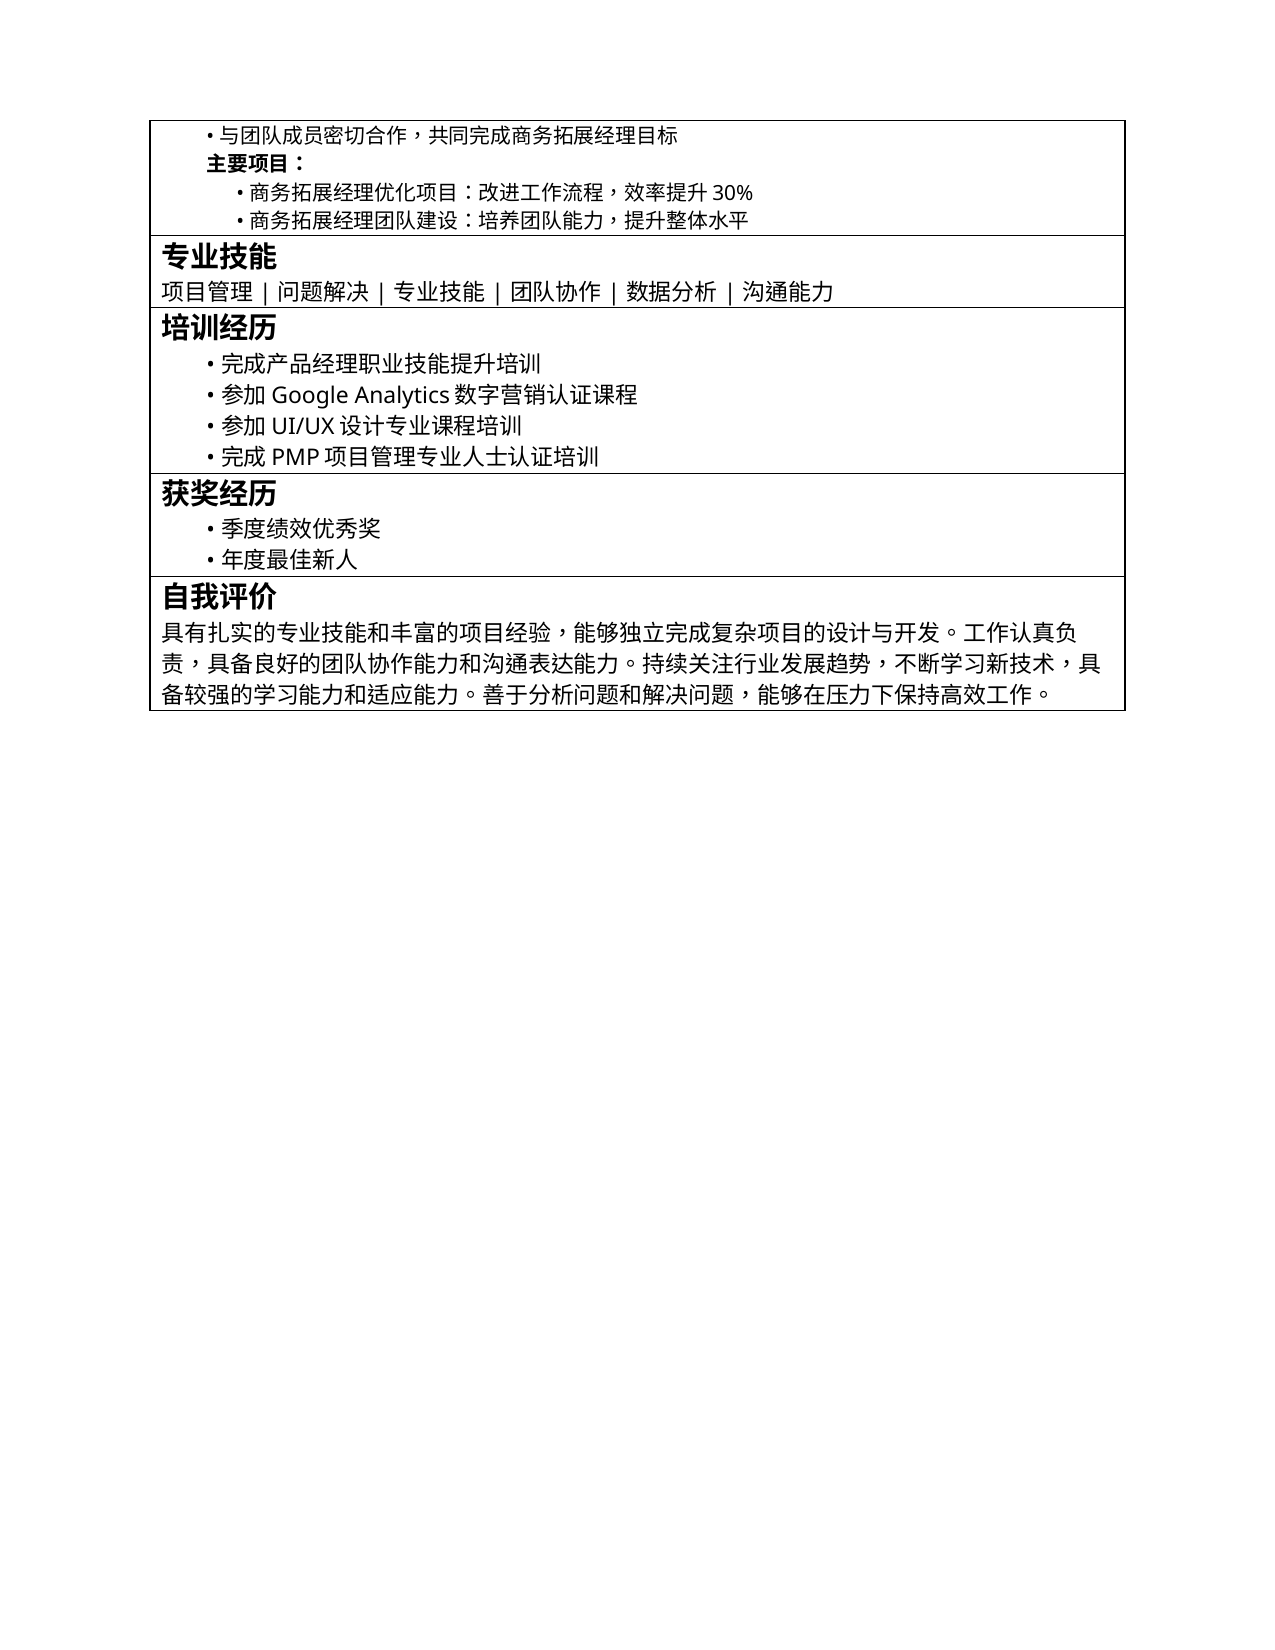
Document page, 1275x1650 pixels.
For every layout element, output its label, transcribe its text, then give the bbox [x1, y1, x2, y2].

table_cell 获奖经历 • 季度绩效优秀奖 • 年度最佳新人 [151, 474, 1124, 576]
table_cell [151, 121, 1124, 235]
table_cell 自我评价 具有扎实的专业技能和丰富的项目经验，能够独立完成复杂项目的设计与开发。工作认真负责，具备良好的团队协作能力和沟通表达能力。持续关注行业发展趋势，不断学习新技术，具备较强的学习能力和适应能力。善于分析问题和解决问题，能够在压力下保持高效工作。 [151, 577, 1124, 710]
table_cell 专业技能 项目管理 | 问题解决 | 专业技能 | 团队协作 | 数据分析 | 沟通能力 [151, 236, 1124, 307]
table_cell 培训经历 • 完成产品经理职业技能提升培训 • 参加Google Analytics数字营销认证课程 • 参加UI/UX设计专业课程培训 • 完成PMP项目管理专业人士认证培训 [151, 308, 1124, 472]
